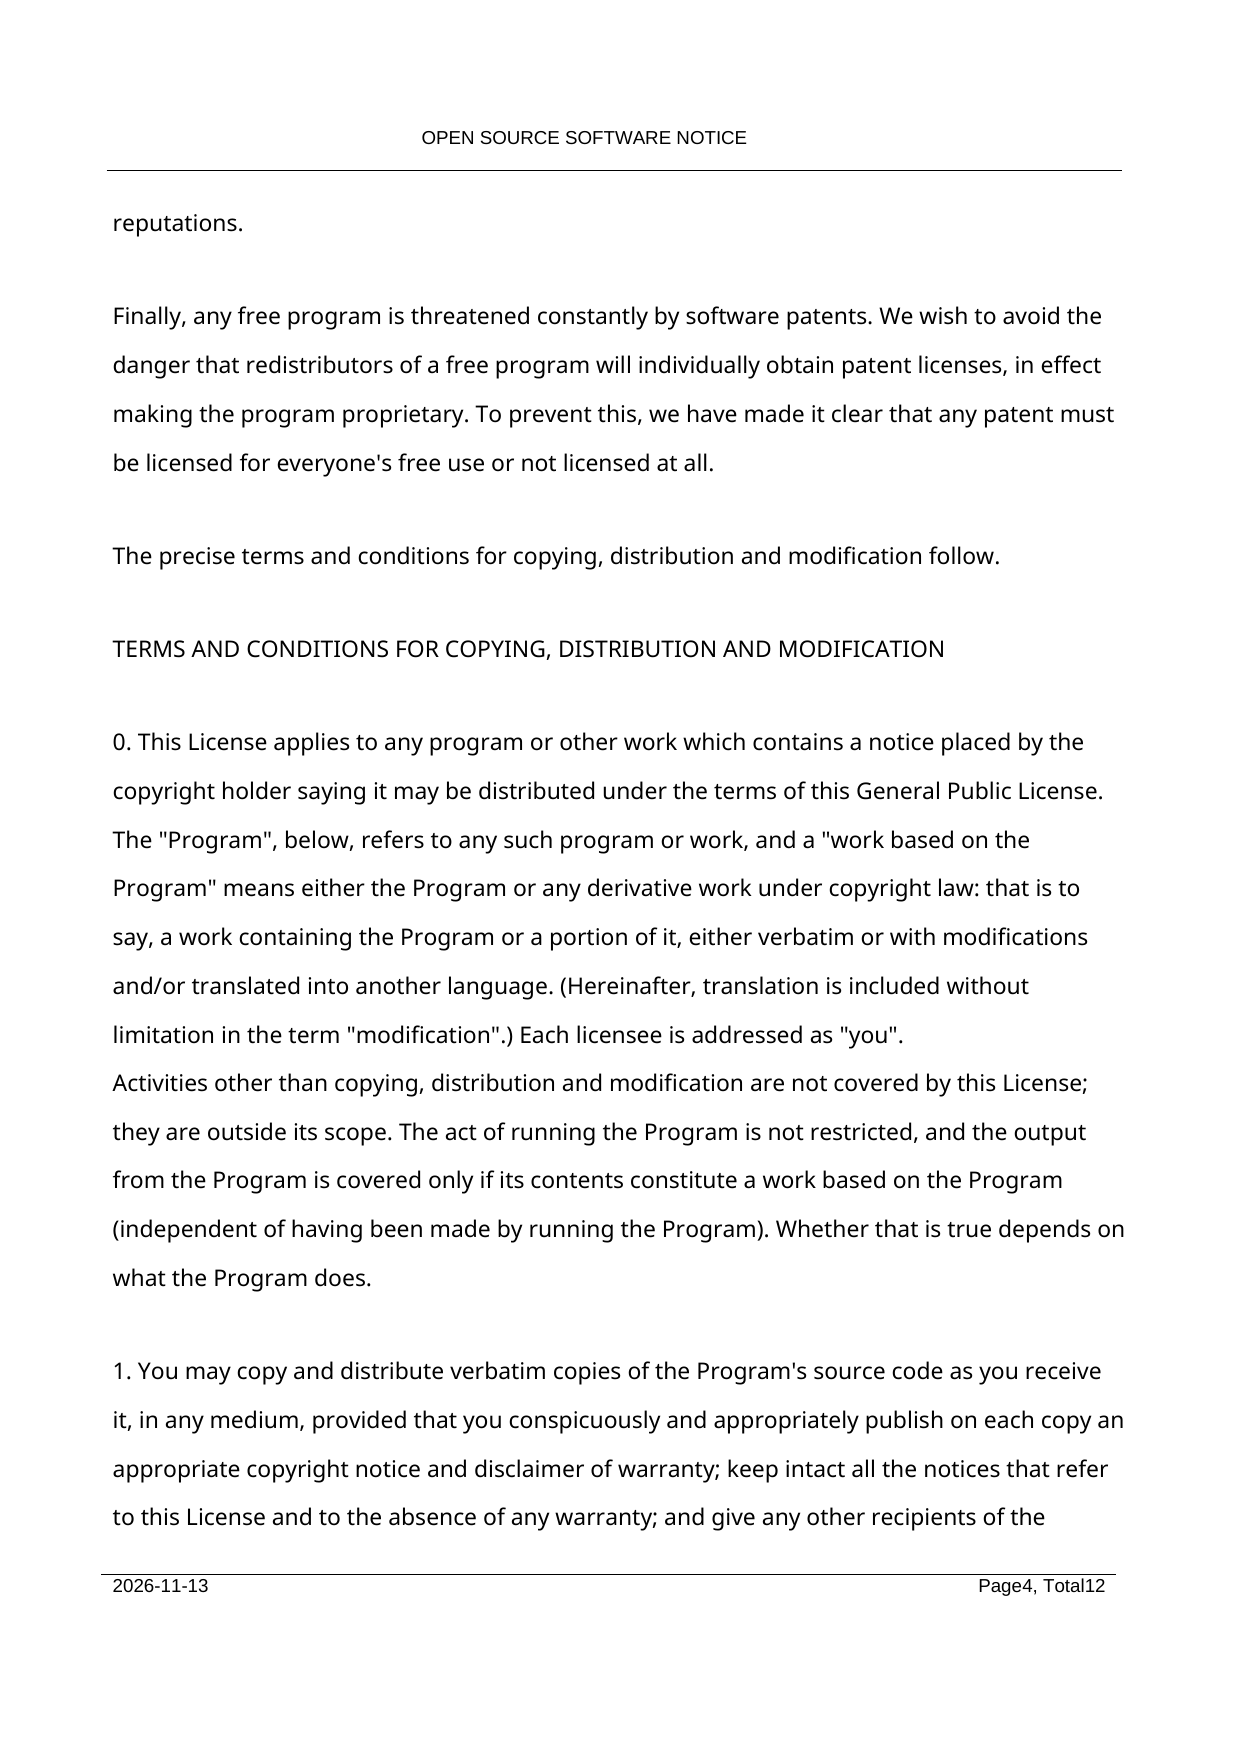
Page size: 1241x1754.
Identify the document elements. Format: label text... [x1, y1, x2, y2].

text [112, 206, 1128, 239]
text TERMS AND CONDITIONS FOR COPYING, DISTRIBUTION AND MODIFICATION [112, 632, 1128, 665]
text 0. This License applies to any program or other work which contains a notice placed by the copyright holder saying it may be distributed under the terms of this General Public License. The "Program", below, refers to any such program or work, and a "work based on the Program" means either the Program or any derivative work under copyright law: that is to say, a work containing the Program or a portion of it, either verbatim or with modifications and/or translated into another language. (Hereinafter, translation is included without limitation in the term "modification".) Each licensee is addressed as "you". [112, 726, 1128, 1051]
text Activities other than copying, distribution and modification are not covered by this License; they are outside its scope. The act of running the Program is not restricted, and the output from the Program is covered only if its contents constitute a work based on the Program (independent of having been made by running the Program). Whether that is true depends on what the Program does. [112, 1066, 1128, 1294]
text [112, 1354, 1128, 1533]
text The precise terms and conditions for copying, distribution and modification follow. [112, 539, 1128, 572]
text Finally, any free program is threatened constantly by software patents. We wish to avoid the danger that redistributors of a free program will individually obtain patent licenses, in effect making the program proprietary. To prevent this, we have made it clear that any patent must be licensed for everyone's free use or not licensed at all. [112, 299, 1128, 478]
